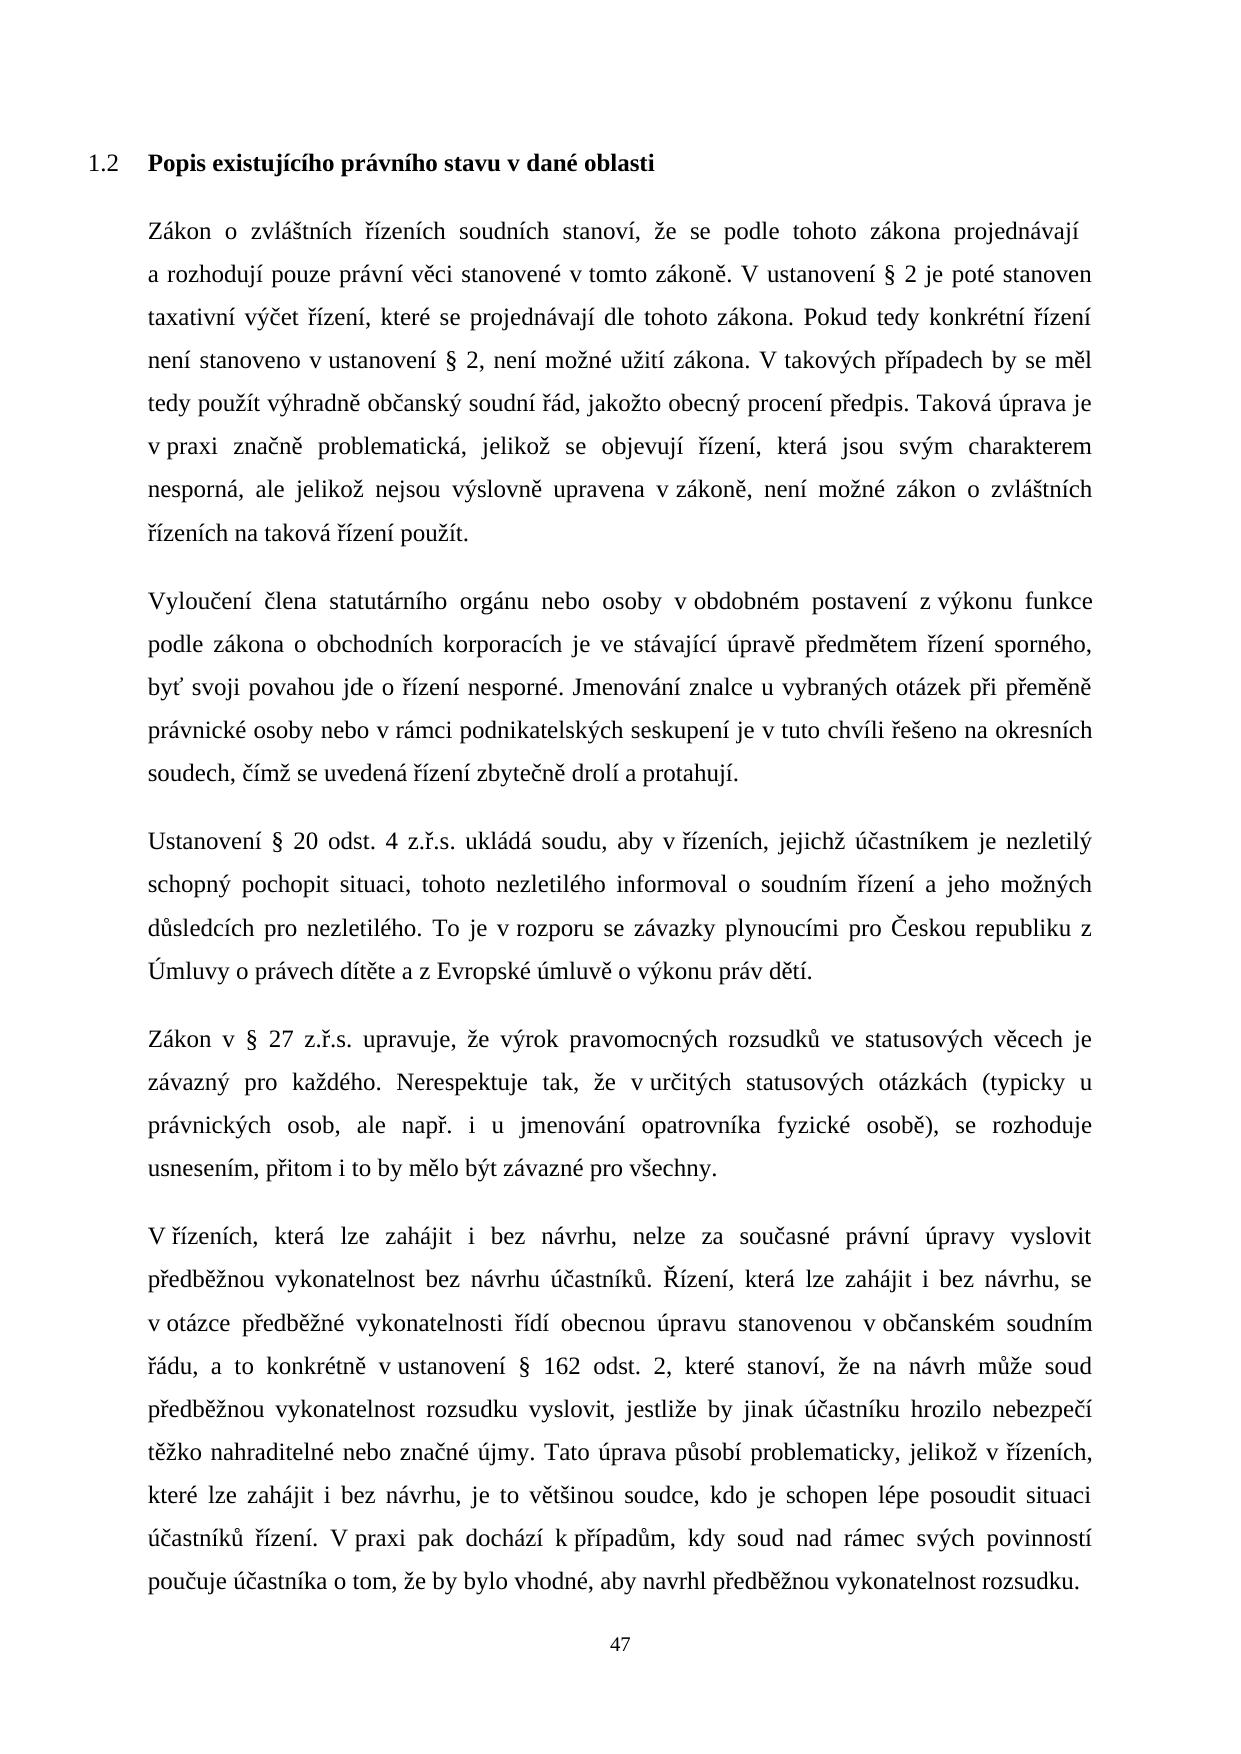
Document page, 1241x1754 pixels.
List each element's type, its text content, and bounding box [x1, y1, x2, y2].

text Zákon v § 27 z.ř.s. upravuje, že výrok pravomocných rozsudků ve statusových věcech je závazný pro každého. Nerespektuje tak, že v určitých statusových otázkách (typicky u právnických osob, ale např. i u jmenování opatrovníka fyzické osobě), se rozhoduje usnesením, přitom i to by mělo být závazné pro všechny. [148, 1024, 1093, 1182]
text Ustanovení § 20 odst. 4 z.ř.s. ukládá soudu, aby v řízeních, jejichž účastníkem je nezletilý schopný pochopit situaci, tohoto nezletilého informoval o soudním řízení a jeho možných důsledcích pro nezletilého. To je v rozporu se závazky plynoucími pro Českou republiku z Úmluvy o právech dítěte a z Evropské úmluvě o výkonu práv dětí. [148, 826, 1093, 984]
text V řízeních, která lze zahájit i bez návrhu, nelze za současné právní úpravy vyslovit předběžnou vykonatelnost bez návrhu účastníků. Řízení, která lze zahájit i bez návrhu, se v otázce předběžné vykonatelnosti řídí obecnou úpravu stanovenou v občanském soudním řádu, a to konkrétně v ustanovení § 162 odst. 2, které stanoví, že na návrh může soud předběžnou vykonatelnost rozsudku vyslovit, jestliže by jinak účastníku hrozilo nebezpečí těžko nahraditelné nebo značné újmy. Tato úprava působí problematicky, jelikož v řízeních, které lze zahájit i bez návrhu, je to většinou soudce, kdo je schopen lépe posoudit situaci účastníků řízení. V praxi pak dochází k případům, kdy soud nad rámec svých povinností poučuje účastníka o tom, že by bylo vhodné, aby navrhl předběžnou vykonatelnost rozsudku. [148, 1221, 1093, 1595]
text Zákon o zvláštních řízeních soudních stanoví, že se podle tohoto zákona projednávají a rozhodují pouze právní věci stanovené v tomto zákoně. V ustanovení § 2 je poté stanoven taxativní výčet řízení, které se projednávají dle tohoto zákona. Pokud tedy konkrétní řízení není stanoveno v ustanovení § 2, není možné užití zákona. V takových případech by se měl tedy použít výhradně občanský soudní řád, jakožto obecný procení předpis. Taková úprava je v praxi značně problematická, jelikož se objevují řízení, která jsou svým charakterem nesporná, ale jelikož nejsou výslovně upravena v zákoně, není možné zákon o zvláštních řízeních na taková řízení použít. [148, 216, 1093, 546]
subtitle Popis existujícího právního stavu v dané oblasti [88, 148, 1093, 176]
text Vyloučení člena statutárního orgánu nebo osoby v obdobném postavení z výkonu funkce podle zákona o obchodních korporacích je ve stávající úpravě předmětem řízení sporného, byť svoji povahou jde o řízení nesporné. Jmenování znalce u vybraných otázek při přeměně právnické osoby nebo v rámci podnikatelských seskupení je v tuto chvíli řešeno na okresních soudech, čímž se uvedená řízení zbytečně drolí a protahují. [148, 586, 1093, 787]
